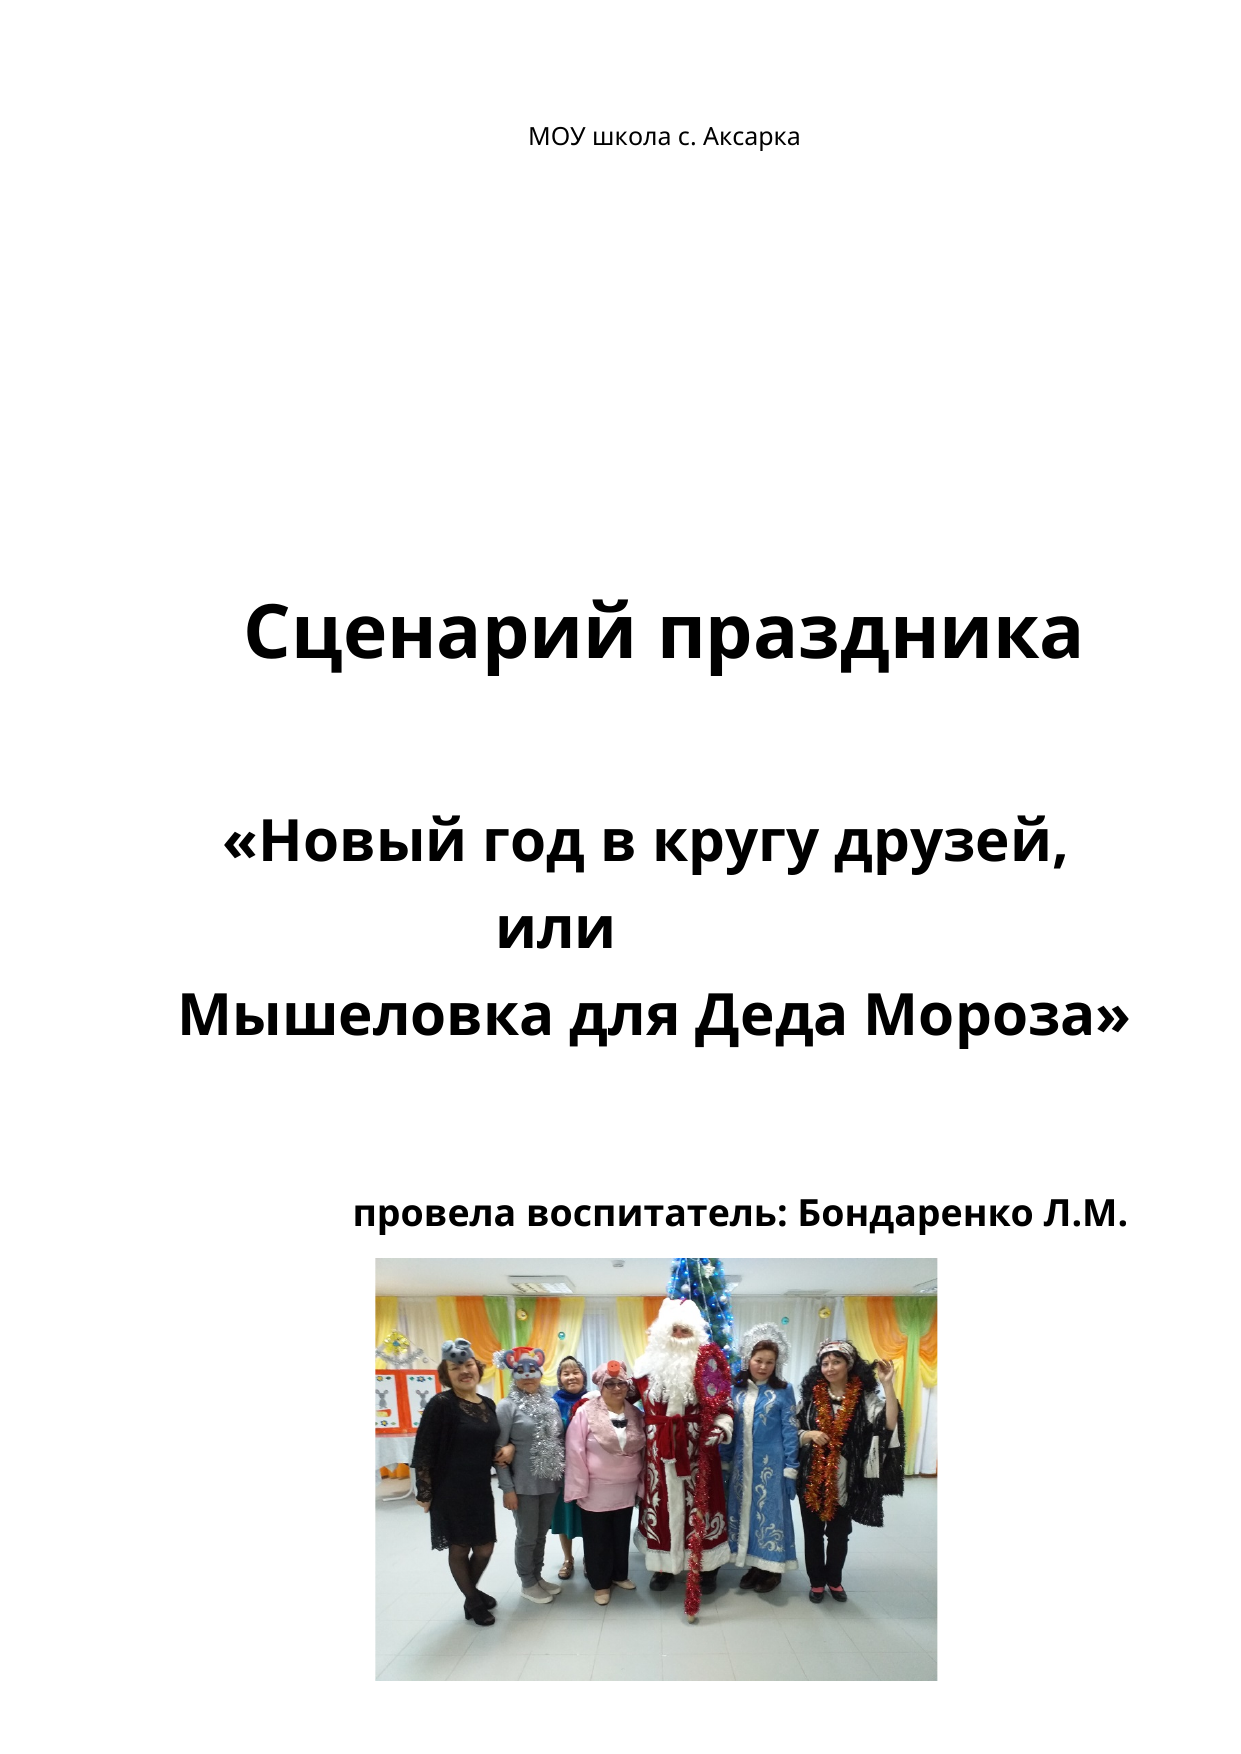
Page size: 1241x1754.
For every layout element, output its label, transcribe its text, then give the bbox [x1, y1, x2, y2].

text «Новый год в кругу друзей, [177, 799, 1152, 878]
text Сценарий праздника [177, 579, 1152, 681]
picture [375, 1258, 938, 1681]
text Мышеловка для Деда Мороза» [177, 973, 1152, 1053]
text МОУ школа с. Аксарка [177, 118, 1152, 152]
text или [177, 886, 1152, 966]
text провела воспитатель: Бондаренко Л.М. [177, 1186, 1152, 1237]
